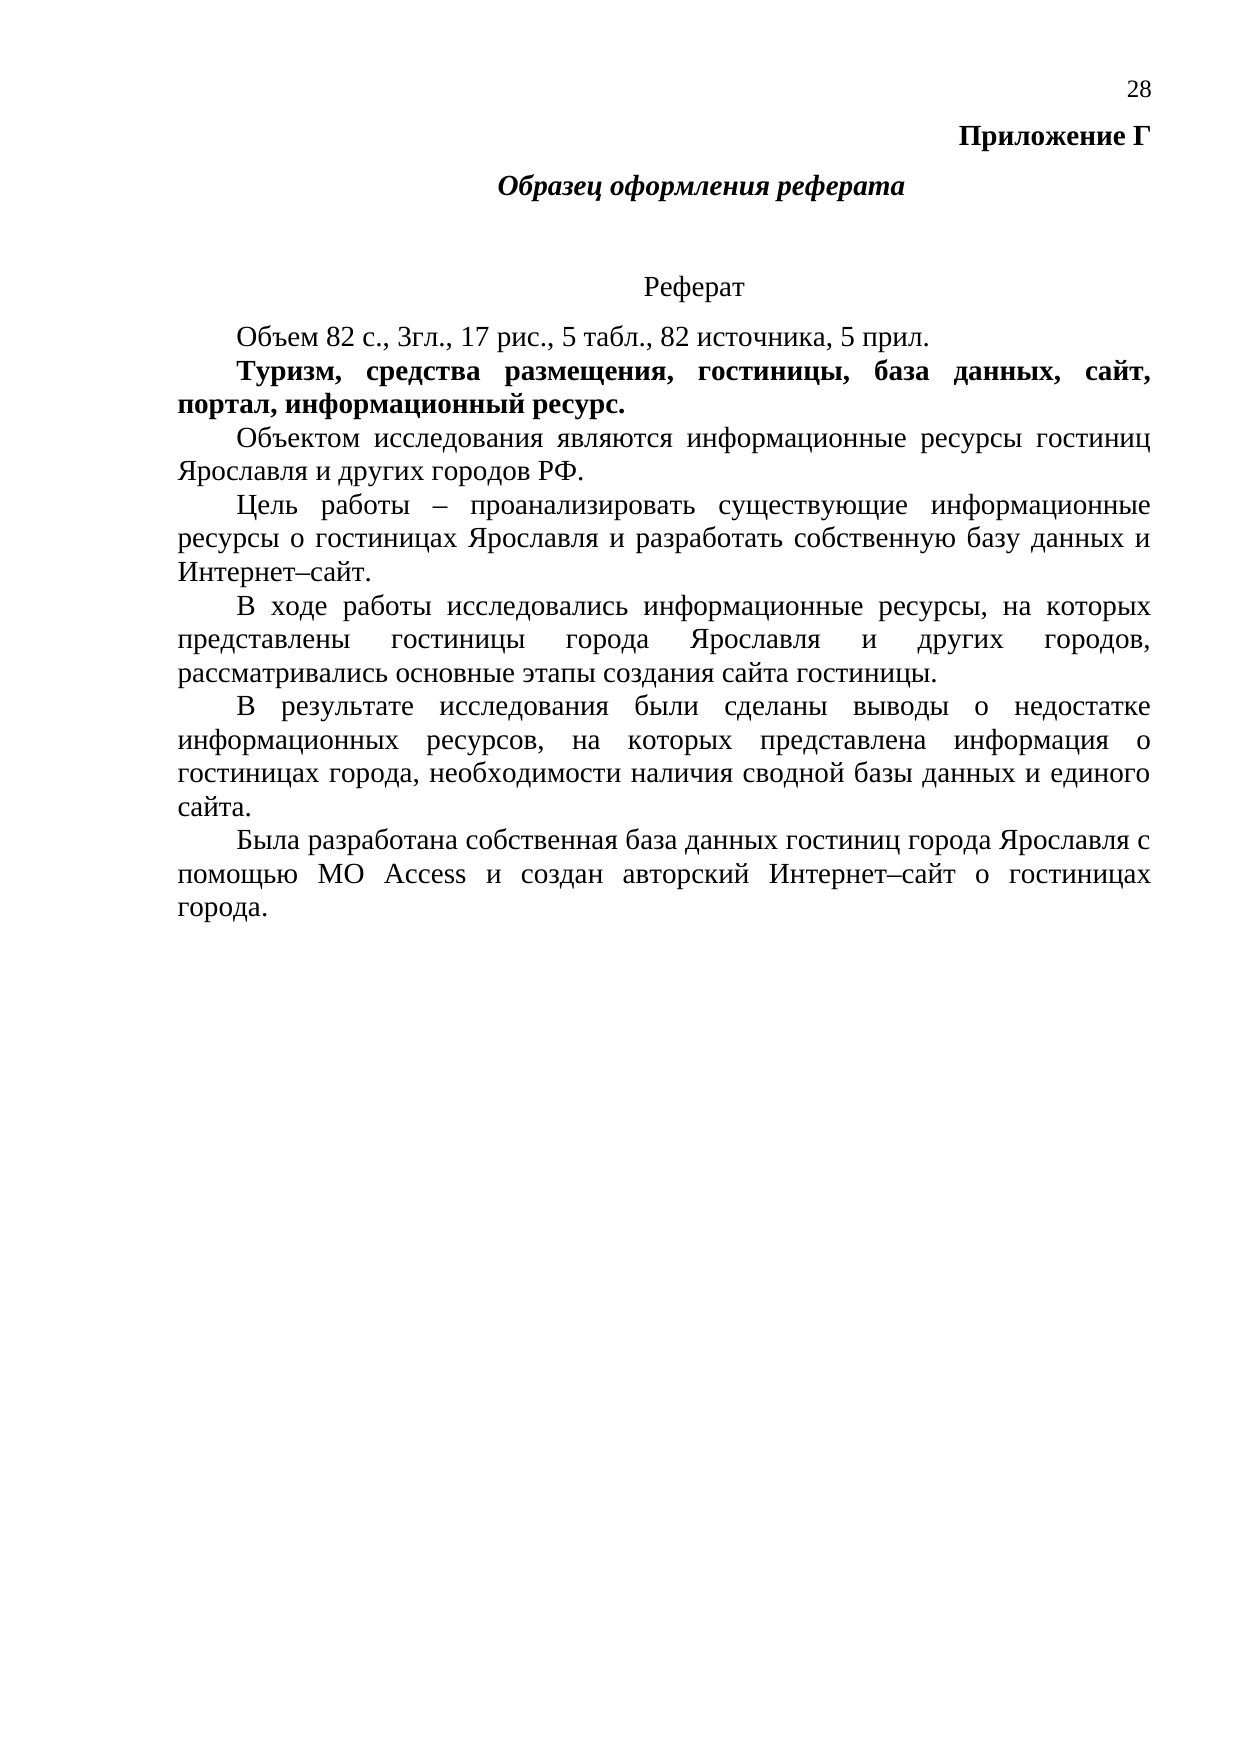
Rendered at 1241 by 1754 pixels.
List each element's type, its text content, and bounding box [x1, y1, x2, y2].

text Объем 82 с., 3гл., 17 рис., 5 табл., 82 источника, 5 прил. [177, 319, 1152, 353]
text Приложение Г [177, 118, 1152, 152]
text В результате исследования были сделаны выводы о недостатке информационных ресурсов, на которых представлена информация о гостиницах города, необходимости наличия сводной базы данных и единого сайта. [177, 688, 1152, 822]
text Реферат [177, 269, 1152, 303]
text Была разработана собственная база данных гостиниц города Ярославля с помощью MO Access и создан авторский Интернет–сайт о гостиницах города. [177, 822, 1152, 923]
text В ходе работы исследовались информационные ресурсы, на которых представлены гостиницы города Ярославля и других городов, рассматривались основные этапы создания сайта гостиницы. [177, 588, 1152, 688]
text Цель работы – проанализировать существующие информационные ресурсы о гостиницах Ярославля и разработать собственную базу данных и Интернет–сайт. [177, 487, 1152, 588]
text Образец оформления реферата [177, 168, 1152, 202]
text Туризм, средства размещения, гостиницы, база данных, сайт, портал, информационный ресурс. [177, 353, 1152, 420]
text Объектом исследования являются информационные ресурсы гостиниц Ярославля и других городов РФ. [177, 420, 1152, 487]
